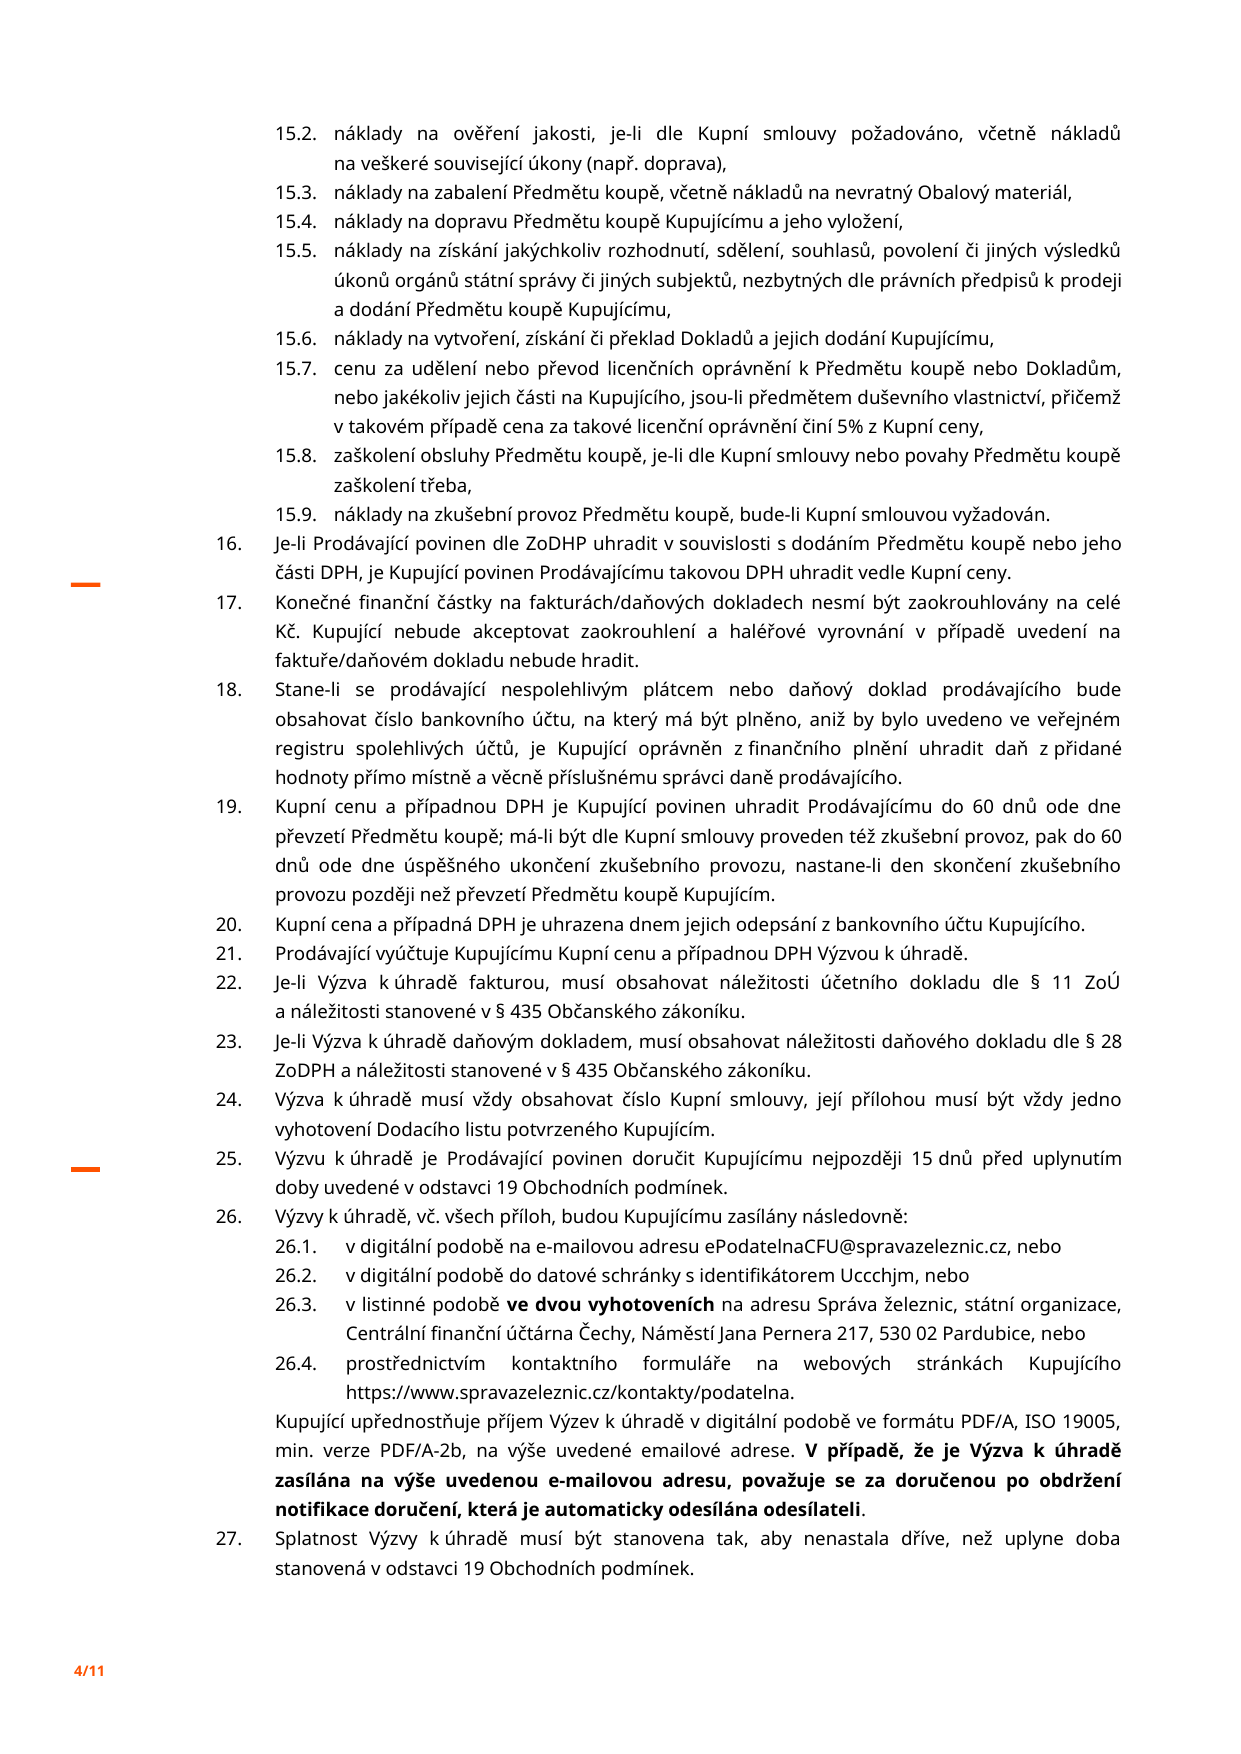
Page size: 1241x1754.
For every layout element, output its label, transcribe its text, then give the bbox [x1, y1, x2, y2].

list náklady na dopravu Předmětu koupě Kupujícímu a jeho vyložení, [275, 208, 1122, 234]
list náklady na vytvoření, získání či překlad Dokladů a jejich dodání Kupujícímu, [275, 326, 1122, 351]
list Je-li Prodávající povinen dle ZoDHP uhradit v souvislosti s dodáním Předmětu koupě nebo jeho části DPH, je Kupující povinen Prodávajícímu takovou DPH uhradit vedle Kupní ceny. [216, 530, 1122, 585]
list v digitální podobě na e-mailovou adresu ePodatelnaCFU@spravazeleznic.cz, nebo [275, 1233, 1122, 1258]
list Kupní cena a případná DPH je uhrazena dnem jejich odepsání z bankovního účtu Kupujícího. [216, 911, 1122, 936]
list Je-li Výzva k úhradě fakturou, musí obsahovat náležitosti účetního dokladu dle § 11 ZoÚ a náležitosti stanovené v § 435 Občanského zákoníku. [216, 969, 1122, 1024]
text Kupující upřednostňuje příjem Výzev k úhradě v digitální podobě ve formátu PDF/A, ISO 19005, min. verze PDF/A-2b, na výše uvedené emailové adrese. V případě, že je Výzva k úhradě zasílána na výše uvedenou e-mailovou adresu, považuje se za doručenou po obdržení notifikace doručení, která je automaticky odesílána odesílateli. [275, 1408, 1122, 1522]
list v digitální podobě do datové schránky s identifikátorem Uccchjm, nebo [275, 1262, 1122, 1288]
list náklady na ověření jakosti, je-li dle Kupní smlouvy požadováno, včetně nákladů na veškeré související úkony (např. doprava), [275, 121, 1122, 175]
list Výzvy k úhradě, vč. všech příloh, budou Kupujícímu zasílány následovně: [216, 1204, 1122, 1229]
list Je-li Výzva k úhradě daňovým dokladem, musí obsahovat náležitosti daňového dokladu dle § 28 ZoDPH a náležitosti stanovené v § 435 Občanského zákoníku. [216, 1028, 1122, 1083]
list Konečné finanční částky na fakturách/daňových dokladech nesmí být zaokrouhlovány na celé Kč. Kupující nebude akceptovat zaokrouhlení a haléřové vyrovnání v případě uvedení na faktuře/daňovém dokladu nebude hradit. [216, 589, 1122, 673]
list prostřednictvím kontaktního formuláře na webových stránkách Kupujícího https://www.spravazeleznic.cz/kontakty/podatelna. [275, 1350, 1122, 1405]
list Výzva k úhradě musí vždy obsahovat číslo Kupní smlouvy, její přílohou musí být vždy jedno vyhotovení Dodacího listu potvrzeného Kupujícím. [216, 1087, 1122, 1141]
list Stane-li se prodávající nespolehlivým plátcem nebo daňový doklad prodávajícího bude obsahovat číslo bankovního účtu, na který má být plněno, aniž by bylo uvedeno ve veřejném registru spolehlivých účtů, je Kupující oprávněn z finančního plnění uhradit daň z přidané hodnoty přímo místně a věcně příslušnému správci daně prodávajícího. [216, 677, 1122, 790]
list cenu za udělení nebo převod licenčních oprávnění k Předmětu koupě nebo Dokladům, nebo jakékoliv jejich části na Kupujícího, jsou-li předmětem duševního vlastnictví, přičemž v takovém případě cena za takové licenční oprávnění činí 5% z Kupní ceny, [275, 355, 1122, 439]
list náklady na zabalení Předmětu koupě, včetně nákladů na nevratný Obalový materiál, [275, 179, 1122, 205]
list v listinné podobě ve dvou vyhotoveních na adresu Správa železnic, státní organizace, Centrální finanční účtárna Čechy, Náměstí Jana Pernera 217, 530 02 Pardubice, nebo [275, 1291, 1122, 1346]
list náklady na získání jakýchkoliv rozhodnutí, sdělení, souhlasů, povolení či jiných výsledků úkonů orgánů státní správy či jiných subjektů, nezbytných dle právních předpisů k prodeji a dodání Předmětu koupě Kupujícímu, [275, 238, 1122, 322]
list Splatnost Výzvy k úhradě musí být stanovena tak, aby nenastala dříve, než uplyne doba stanovená v odstavci 19 Obchodních podmínek. [216, 1526, 1122, 1580]
list Prodávající vyúčtuje Kupujícímu Kupní cenu a případnou DPH Výzvou k úhradě. [216, 940, 1122, 966]
list náklady na zkušební provoz Předmětu koupě, bude-li Kupní smlouvou vyžadován. [275, 501, 1122, 527]
list zaškolení obsluhy Předmětu koupě, je-li dle Kupní smlouvy nebo povahy Předmětu koupě zaškolení třeba, [275, 443, 1122, 497]
list Výzvu k úhradě je Prodávající povinen doručit Kupujícímu nejpozději 15 dnů před uplynutím doby uvedené v odstavci 19 Obchodních podmínek. [216, 1145, 1122, 1200]
list Kupní cenu a případnou DPH je Kupující povinen uhradit Prodávajícímu do 60 dnů ode dne převzetí Předmětu koupě; má-li být dle Kupní smlouvy proveden též zkušební provoz, pak do 60 dnů ode dne úspěšného ukončení zkušebního provozu, nastane-li den skončení zkušebního provozu později než převzetí Předmětu koupě Kupujícím. [216, 794, 1122, 907]
